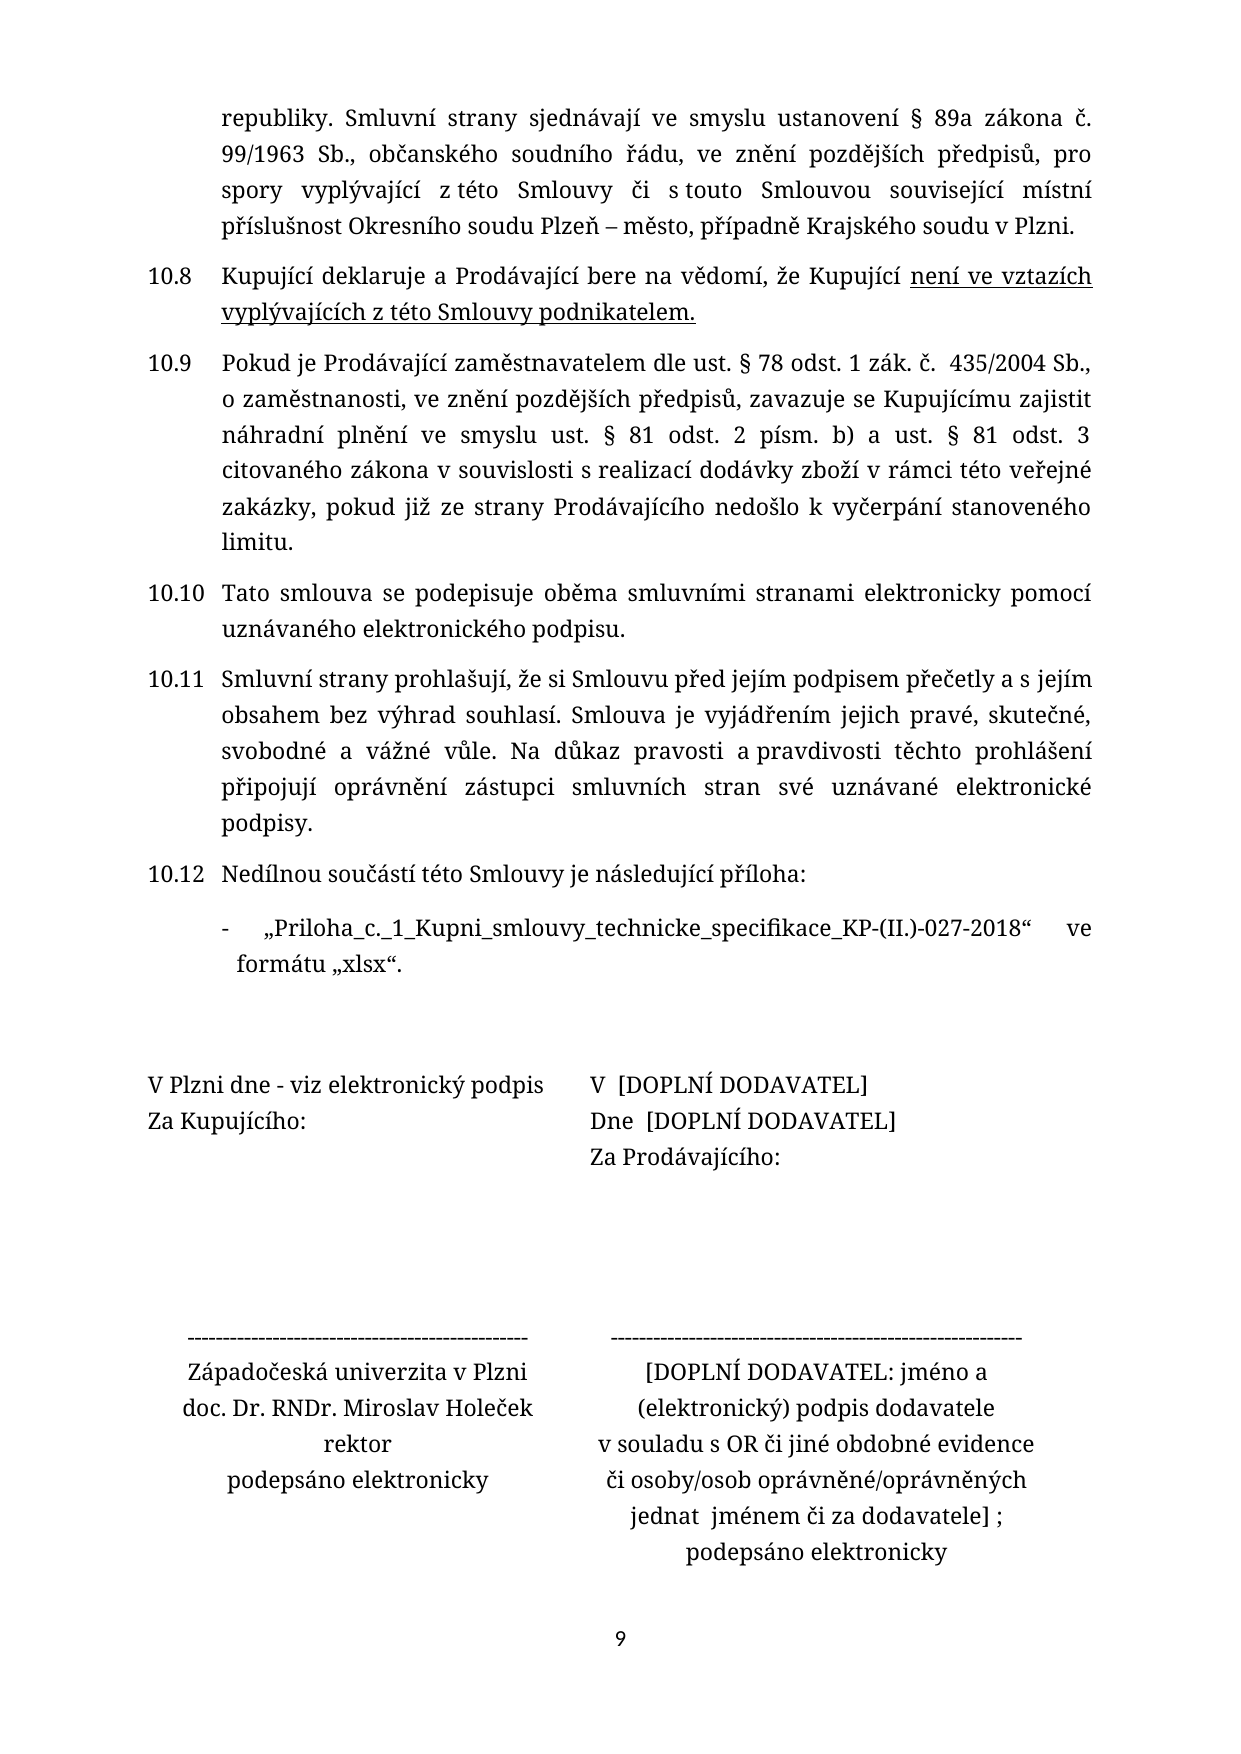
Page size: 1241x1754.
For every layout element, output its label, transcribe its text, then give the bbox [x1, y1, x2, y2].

table_header V [DOPLNÍ DODAVATEL] Dne [DOPLNÍ DODAVATEL] Za Prodávajícího: ---------------------------------------------------------- [DOPLNÍ DODAVATEL: jméno a (elektronický) podpis dodavatele v souladu s OR či jiné obdobné evidence či osoby/osob oprávněné/oprávněných jednat jménem či za dodavatele] ; podepsáno elektronicky [579, 1069, 1054, 1571]
text 10.12 Nedílnou součástí této Smlouvy je následující příloha: [148, 858, 1092, 889]
text 10.11 Smluvní strany prohlašují, že si Smlouvu před jejím podpisem přečetly a s jejím obsahem bez výhrad souhlasí. Smlouva je vyjádřením jejich pravé, skutečné, svobodné a vážné vůle. Na důkaz pravosti a pravdivosti těchto prohlášení připojují oprávnění zástupci smluvních stran své uznávané elektronické podpisy. [148, 663, 1092, 838]
table_header V Plzni dne - viz elektronický podpis Za Kupujícího: ------------------------------------------------ Západočeská univerzita v Plzni doc. Dr. RNDr. Miroslav Holeček rektor podepsáno elektronicky [136, 1069, 579, 1571]
text - „Priloha_c._1_Kupni_smlouvy_technicke_specifikace_KP-(II.)-027-2018“ ve formátu „xlsx“. [222, 912, 1092, 979]
text 10.9 Pokud je Prodávající zaměstnavatelem dle ust. § 78 odst. 1 zák. č. 435/2004 Sb., o zaměstnanosti, ve znění pozdějších předpisů, zavazuje se Kupujícímu zajistit náhradní plnění ve smyslu ust. § 81 odst. 2 písm. b) a ust. § 81 odst. 3 citovaného zákona v souvislosti s realizací dodávky zboží v rámci této veřejné zakázky, pokud již ze strany Prodávajícího nedošlo k vyčerpání stanoveného limitu. [148, 347, 1092, 558]
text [148, 102, 1092, 241]
text 10.8 Kupující deklaruje a Prodávající bere na vědomí, že Kupující není ve vztazích vyplývajících z této Smlouvy podnikatelem. [148, 260, 1092, 327]
text 10.10 Tato smlouva se podepisuje oběma smluvními stranami elektronicky pomocí uznávaného elektronického podpisu. [148, 577, 1092, 644]
